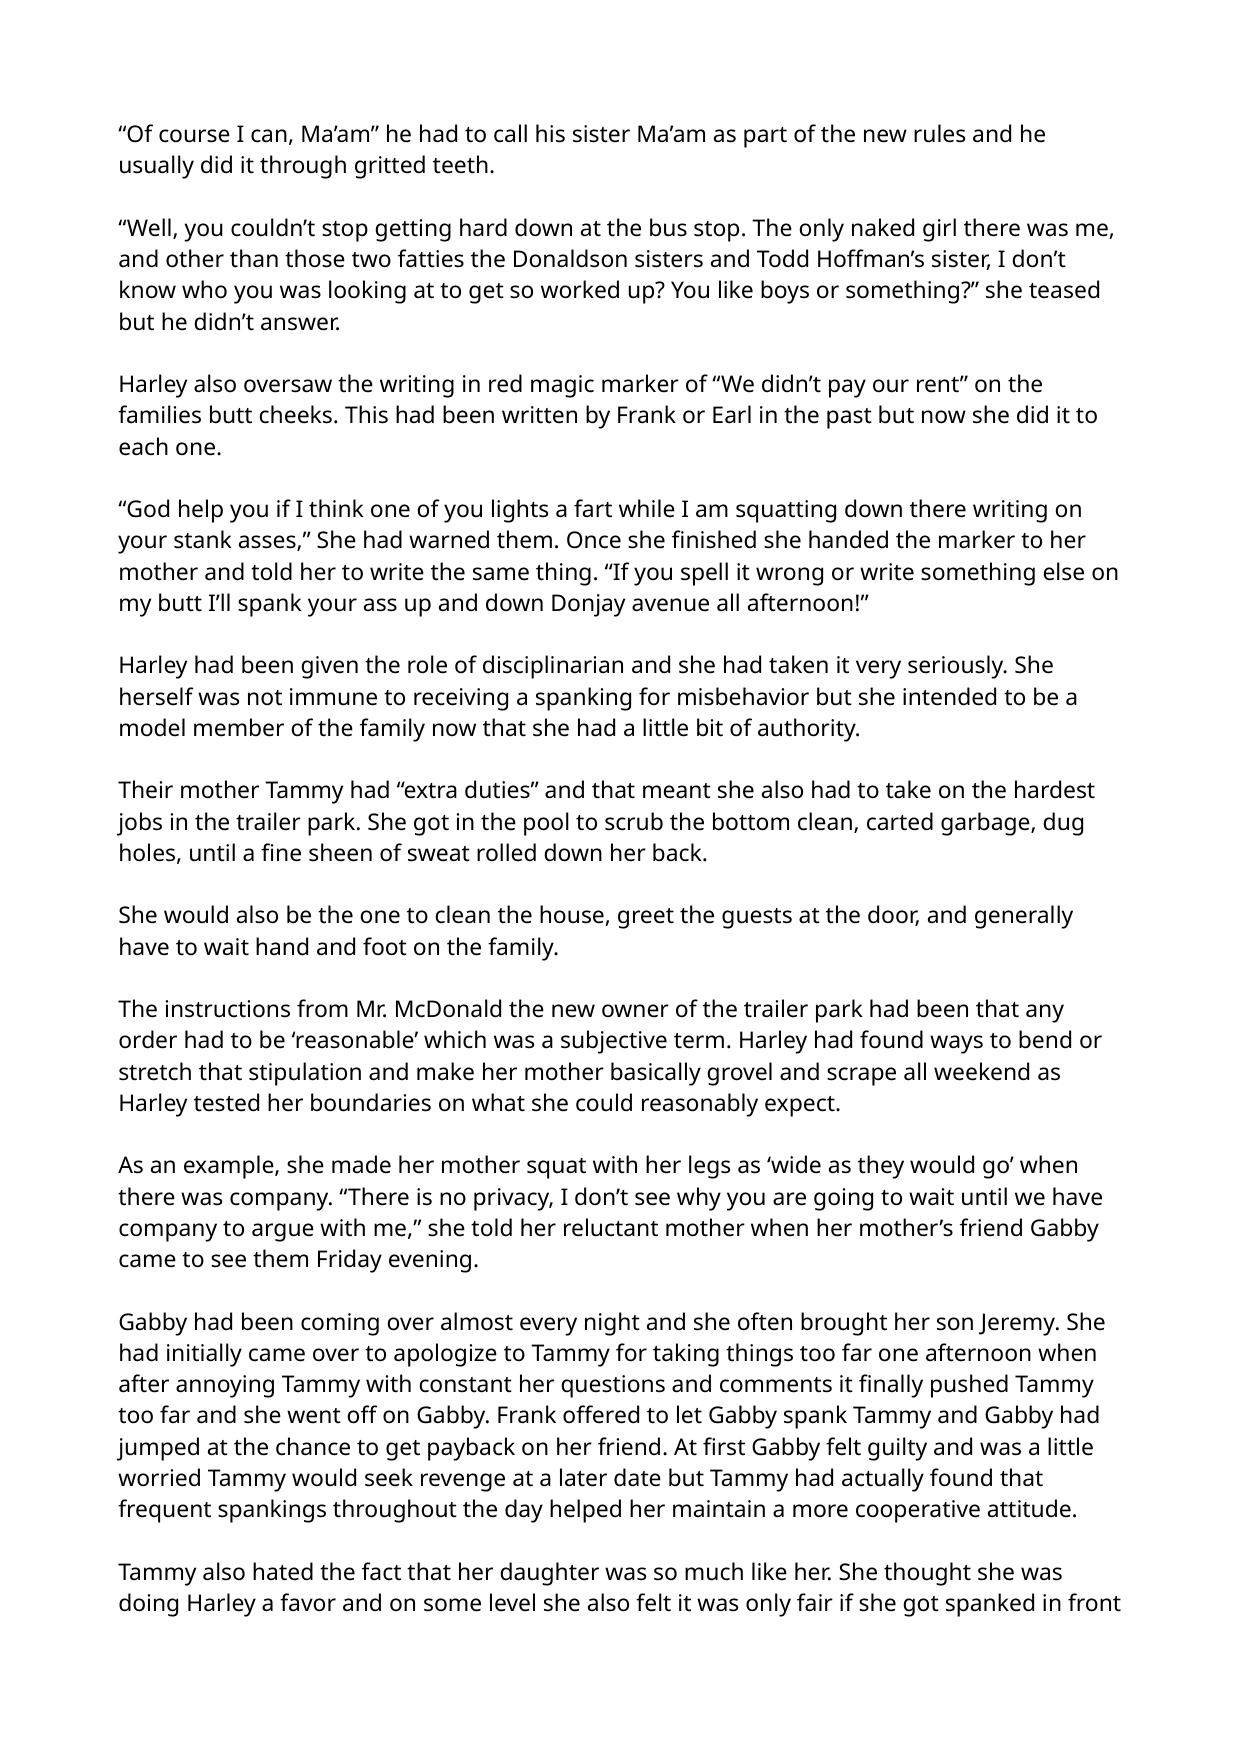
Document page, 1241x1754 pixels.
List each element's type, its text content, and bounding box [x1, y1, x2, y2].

text Gabby had been coming over almost every night and she often brought her son Jeremy. She had initially came over to apologize to Tammy for taking things too far one afternoon when after annoying Tammy with constant her questions and comments it finally pushed Tammy too far and she went off on Gabby. Frank offered to let Gabby spank Tammy and Gabby had jumped at the chance to get payback on her friend. At first Gabby felt guilty and was a little worried Tammy would seek revenge at a later date but Tammy had actually found that frequent spankings throughout the day helped her maintain a more cooperative attitude. [118, 1306, 1122, 1524]
text Their mother Tammy had “extra duties” and that meant she also had to take on the hardest jobs in the trailer park. She got in the pool to scrub the bottom clean, carted garbage, dug holes, until a fine sheen of sweat rolled down her back. [118, 774, 1122, 868]
text “Well, you couldn’t stop getting hard down at the bus stop. The only naked girl there was me, and other than those two fatties the Donaldson sisters and Todd Hoffman’s sister, I don’t know who you was looking at to get so worked up? You like boys or something?” she teased but he didn’t answer. [118, 212, 1122, 337]
text “Of course I can, Ma’am” he had to call his sister Ma’am as part of the new rules and he usually did it through gritted teeth. [118, 118, 1122, 181]
text She would also be the one to clean the house, greet the guests at the door, and generally have to wait hand and foot on the family. [118, 899, 1122, 962]
text As an example, she made her mother squat with her legs as ‘wide as they would go’ when there was company. “There is no privacy, I don’t see why you are going to wait until we have company to argue with me,” she told her reluctant mother when her mother’s friend Gabby came to see them Friday evening. [118, 1149, 1122, 1274]
text Harley had been given the role of disciplinarian and she had taken it very seriously. She herself was not immune to receiving a spanking for misbehavior but she intended to be a model member of the family now that she had a little bit of authority. [118, 649, 1122, 743]
text The instructions from Mr. McDonald the new owner of the trailer park had been that any order had to be ‘reasonable’ which was a subjective term. Harley had found ways to bend or stretch that stipulation and make her mother basically grovel and scrape all weekend as Harley tested her boundaries on what she could reasonably expect. [118, 993, 1122, 1118]
text Harley also oversaw the writing in red magic marker of “We didn’t pay our rent” on the families butt cheeks. This had been written by Frank or Earl in the past but now she did it to each one. [118, 368, 1122, 462]
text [118, 1556, 1122, 1618]
text “God help you if I think one of you lights a fart while I am squatting down there writing on your stank asses,” She had warned them. Once she finished she handed the marker to her mother and told her to write the same thing. “If you spell it wrong or write something else on my butt I’ll spank your ass up and down Donjay avenue all afternoon!” [118, 493, 1122, 618]
